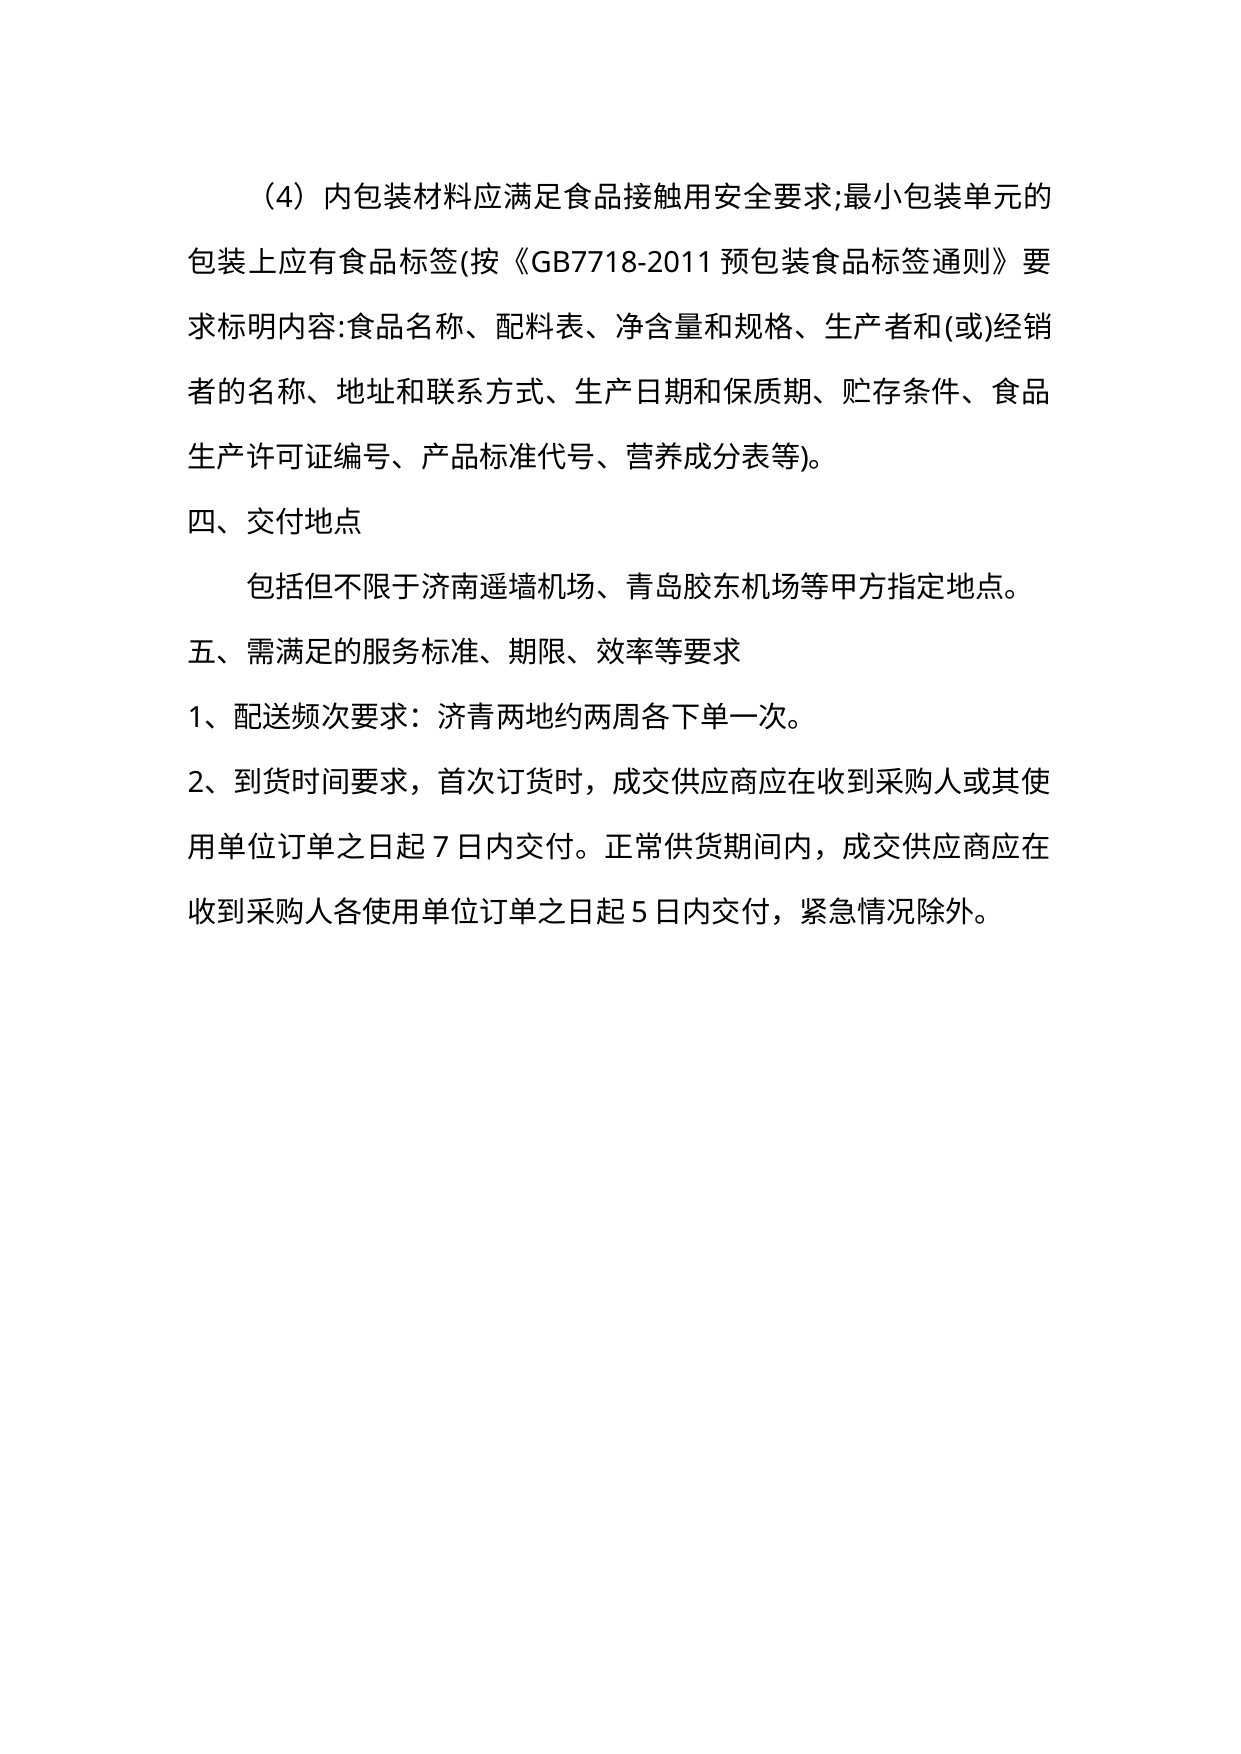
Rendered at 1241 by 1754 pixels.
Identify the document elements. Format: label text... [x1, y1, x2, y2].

text 包括但不限于济南遥墙机场、青岛胶东机场等甲方指定地点。 [187, 552, 1053, 617]
text （4）内包装材料应满足食品接触用安全要求;最小包装单元的包装上应有食品标签(按《GB7718-2011预包装食品标签通则》要求标明内容:食品名称、配料表、净含量和规格、生产者和(或)经销者的名称、地址和联系方式、生产日期和保质期、贮存条件、食品生产许可证编号、产品标准代号、营养成分表等)。 [187, 162, 1053, 487]
text 五、需满足的服务标准、期限、效率等要求 [187, 617, 1053, 682]
text 四、交付地点 [187, 487, 1053, 552]
text 2、到货时间要求，首次订货时，成交供应商应在收到采购人或其使用单位订单之日起7日内交付。正常供货期间内，成交供应商应在收到采购人各使用单位订单之日起5日内交付，紧急情况除外。 [187, 747, 1053, 942]
text 1、配送频次要求：济青两地约两周各下单一次。 [187, 682, 1053, 747]
